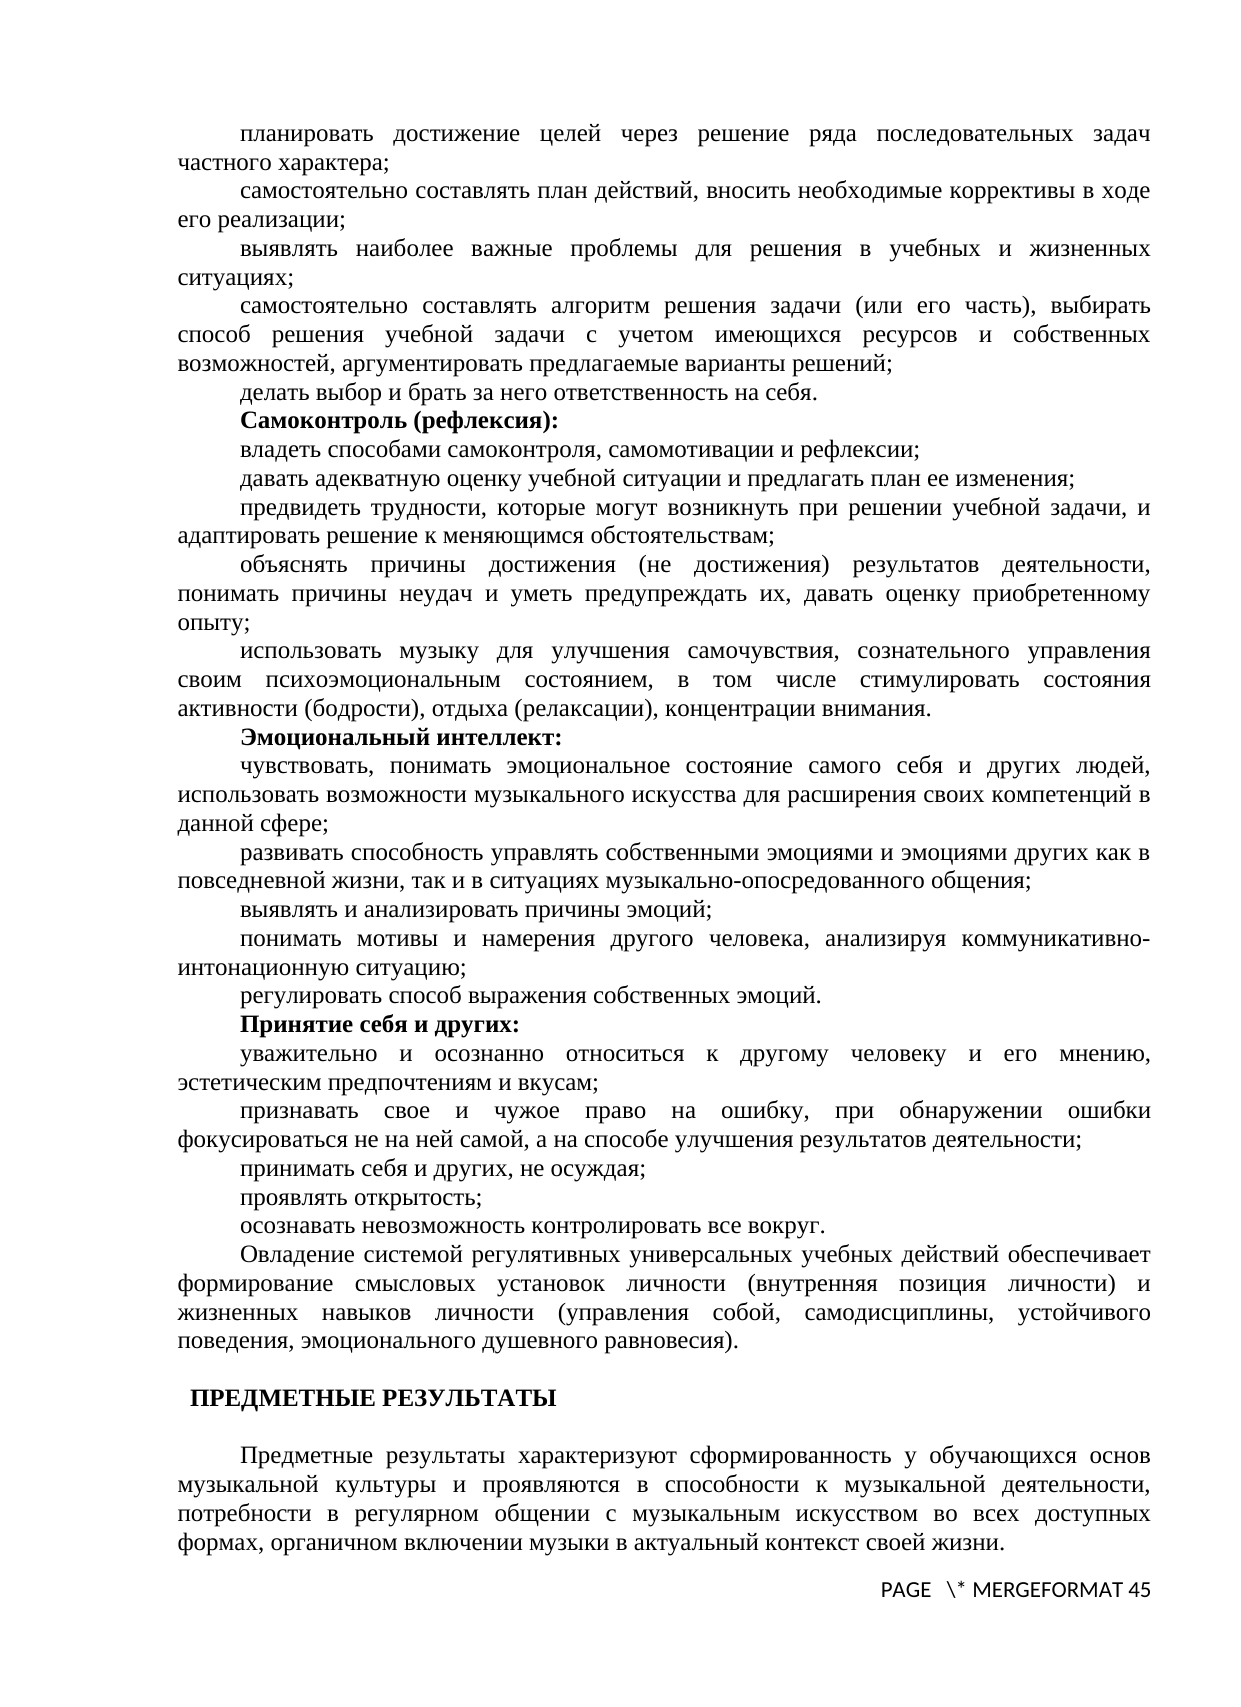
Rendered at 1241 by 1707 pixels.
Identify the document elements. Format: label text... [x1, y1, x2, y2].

text давать адекватную оценку учебной ситуации и предлагать план ее изменения; [177, 463, 1152, 492]
text Предметные результаты характеризуют сформированность у обучающихся основ музыкальной культуры и проявляются в способности к музыкальной деятельности, потребности в регулярном общении с музыкальным искусством во всех доступных формах, органичном включении музыки в актуальный контекст своей жизни. [177, 1441, 1152, 1556]
text самостоятельно составлять план действий, вносить необходимые коррективы в ходе его реализации; [177, 176, 1152, 233]
text владеть способами самоконтроля, самомотивации и рефлексии; [177, 434, 1152, 463]
text уважительно и осознанно относиться к другому человеку и его мнению, эстетическим предпочтениям и вкусам; [177, 1038, 1152, 1096]
text ПРЕДМЕТНЫЕ РЕЗУЛЬТАТЫ [190, 1383, 1152, 1412]
text принимать себя и других, не осуждая; [177, 1153, 1152, 1182]
text проявлять открытость; [177, 1182, 1152, 1211]
text самостоятельно составлять алгоритм решения задачи (или его часть), выбирать способ решения учебной задачи с учетом имеющихся ресурсов и собственных возможностей, аргументировать предлагаемые варианты решений; [177, 291, 1152, 377]
text осознавать невозможность контролировать все вокруг. [177, 1211, 1152, 1239]
text объяснять причины достижения (не достижения) результатов деятельности, понимать причины неудач и уметь предупреждать их, давать оценку приобретенному опыту; [177, 549, 1152, 636]
text понимать мотивы и намерения другого человека, анализируя коммуникативно-интонационную ситуацию; [177, 923, 1152, 981]
text Овладение системой регулятивных универсальных учебных действий обеспечивает формирование смысловых установок личности (внутренняя позиция личности) и жизненных навыков личности (управления собой, самодисциплины, устойчивого поведения, эмоционального душевного равновесия). [177, 1239, 1152, 1354]
text делать выбор и брать за него ответственность на себя. [177, 377, 1152, 406]
text признавать свое и чужое право на ошибку, при обнаружении ошибки фокусироваться не на ней самой, а на способе улучшения результатов деятельности; [177, 1096, 1152, 1153]
text Принятие себя и других: [177, 1009, 1152, 1038]
text выявлять наиболее важные проблемы для решения в учебных и жизненных ситуациях; [177, 233, 1152, 291]
text предвидеть трудности, которые могут возникнуть при решении учебной задачи, и адаптировать решение к меняющимся обстоятельствам; [177, 492, 1152, 549]
text использовать музыку для улучшения самочувствия, сознательного управления своим психоэмоциональным состоянием, в том числе стимулировать состояния активности (бодрости), отдыха (релаксации), концентрации внимания. [177, 636, 1152, 722]
text чувствовать, понимать эмоциональное состояние самого себя и других людей, использовать возможности музыкального искусства для расширения своих компетенций в данной сфере; [177, 751, 1152, 837]
text развивать способность управлять собственными эмоциями и эмоциями других как в повседневной жизни, так и в ситуациях музыкально-опосредованного общения; [177, 837, 1152, 894]
text Эмоциональный интеллект: [177, 722, 1152, 751]
text выявлять и анализировать причины эмоций; [177, 894, 1152, 923]
text Самоконтроль (рефлексия): [177, 406, 1152, 434]
text регулировать способ выражения собственных эмоций. [177, 981, 1152, 1009]
text планировать достижение целей через решение ряда последовательных задач частного характера; [177, 118, 1152, 176]
